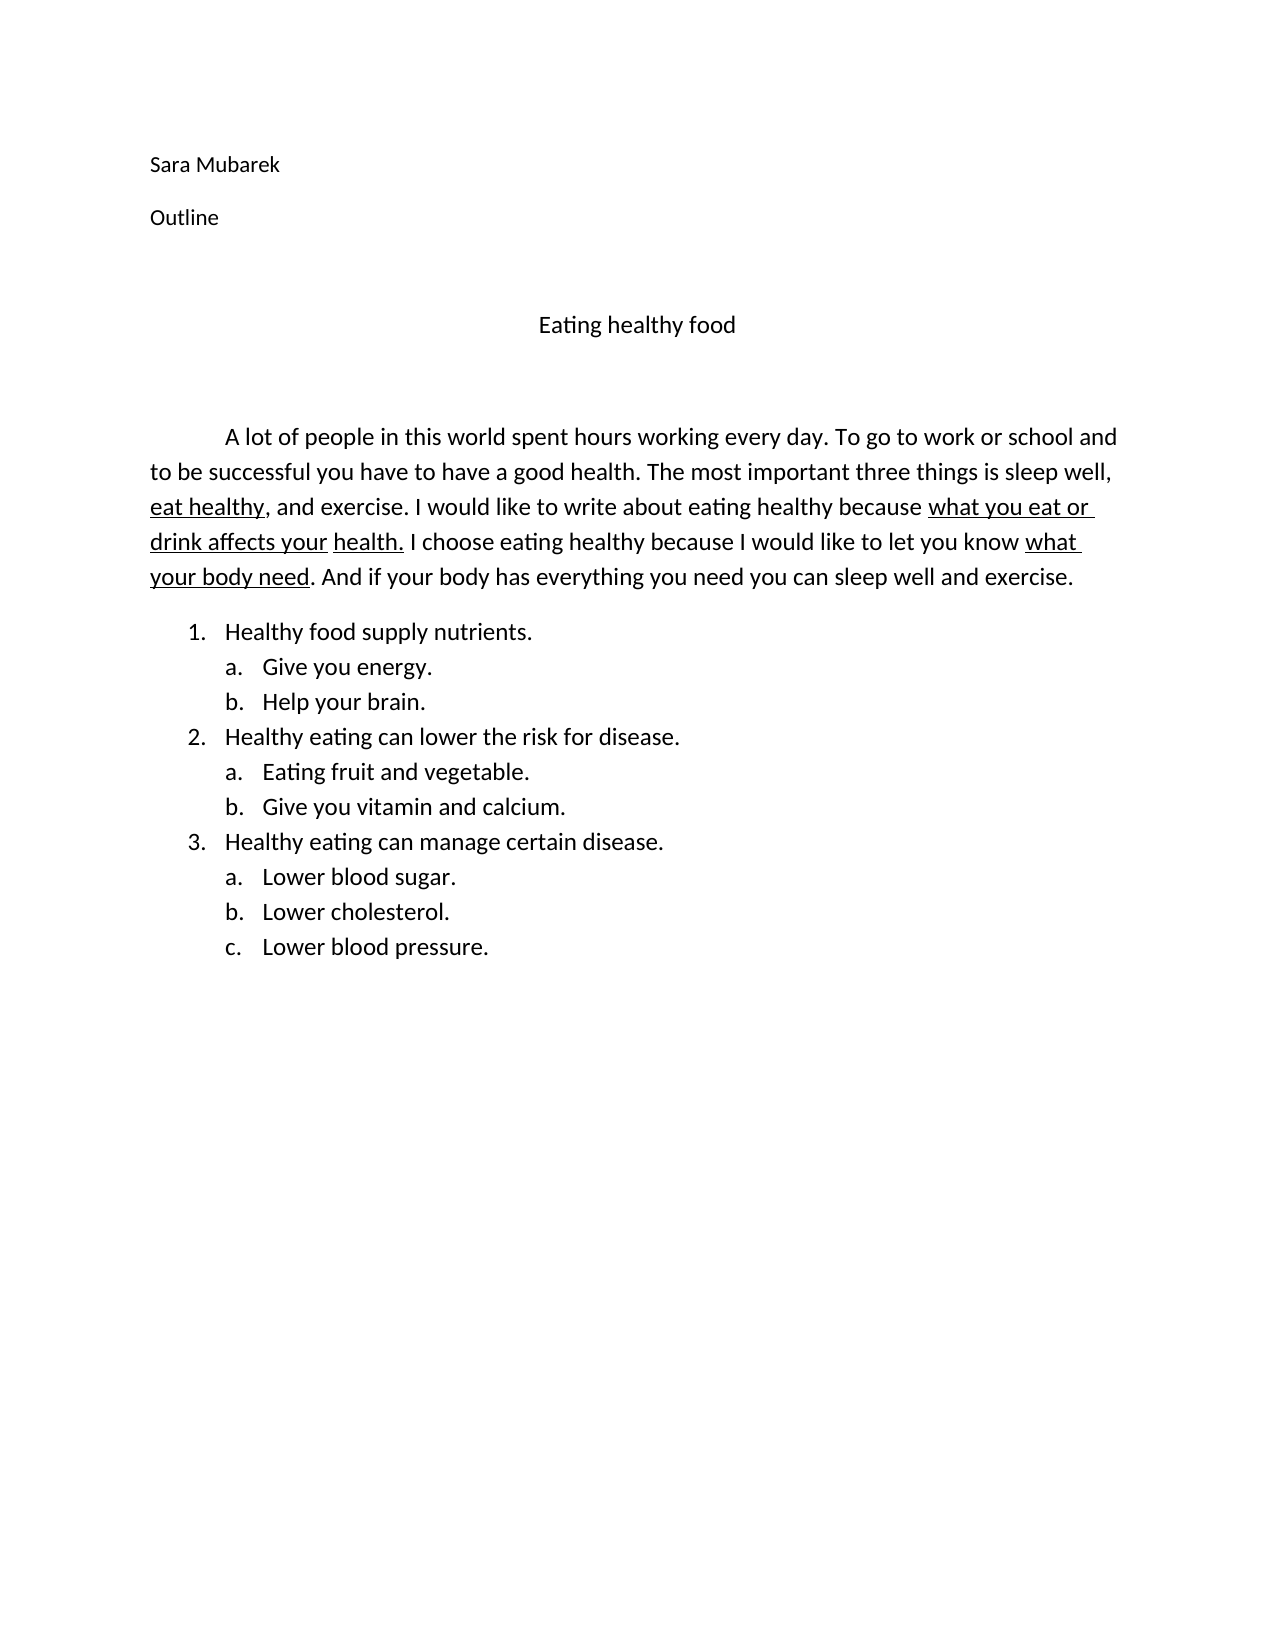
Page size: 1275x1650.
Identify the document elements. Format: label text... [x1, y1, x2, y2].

text A lot of people in this world spent hours working every day. To go to work or school and to be successful you have to have a good health. The most important three things is sleep well, eat healthy, and exercise. I would like to write about eating healthy because what you eat or drink affects your health. I choose eating healthy because I would like to let you know what your body need. And if your body has everything you need you can sleep well and exercise. [150, 421, 1125, 591]
list Lower blood sugar. [225, 862, 1125, 892]
text Eating healthy food [150, 309, 1125, 339]
list Give you vitamin and calcium. [225, 792, 1125, 822]
list Healthy eating can manage certain disease. [187, 827, 1125, 857]
list Lower cholesterol. [225, 897, 1125, 927]
text Sara Mubarek [150, 150, 1125, 178]
list Give you energy. [225, 652, 1125, 682]
list Healthy eating can lower the risk for disease. [187, 722, 1125, 752]
list Help your brain. [225, 687, 1125, 717]
list Healthy food supply nutrients. [187, 617, 1125, 647]
list Lower blood pressure. [225, 932, 1125, 962]
list Eating fruit and vegetable. [225, 757, 1125, 787]
text Outline [150, 203, 1125, 231]
